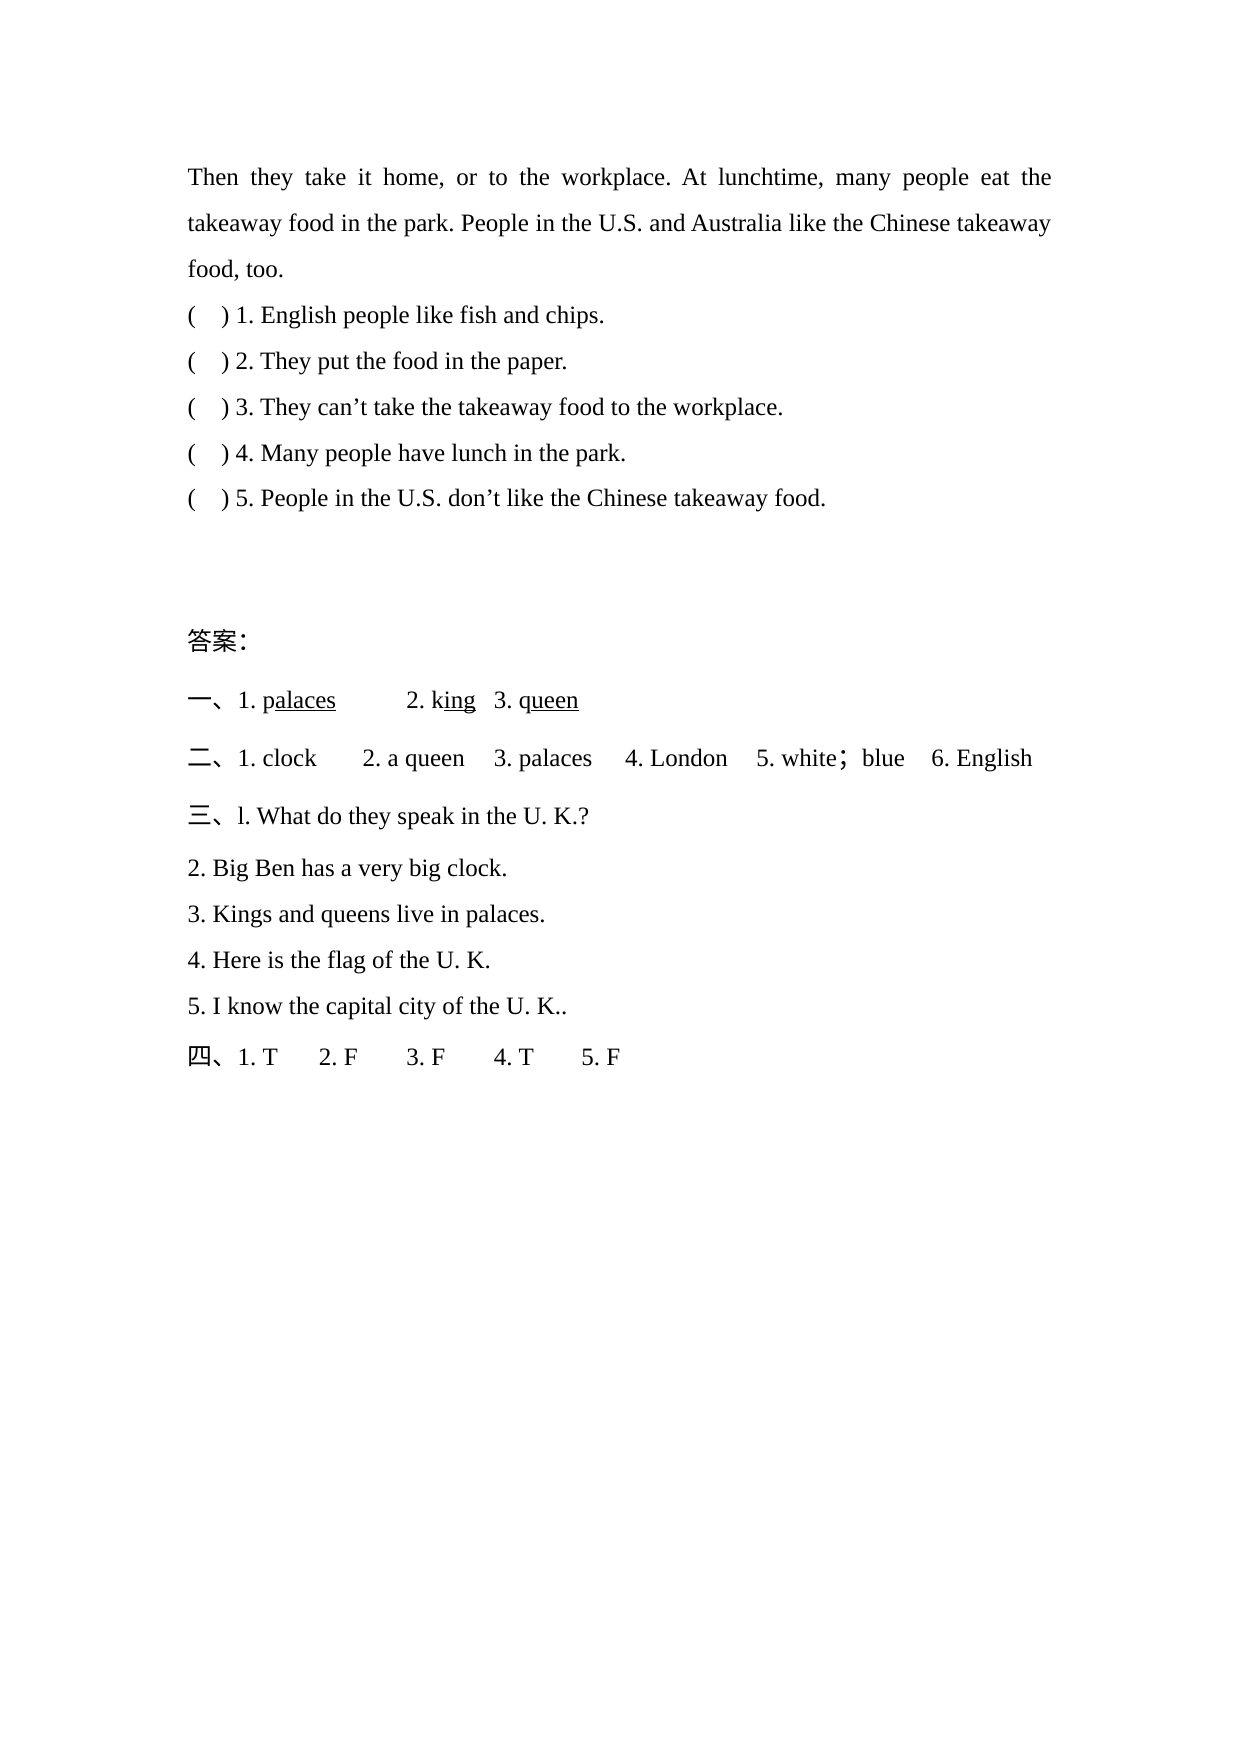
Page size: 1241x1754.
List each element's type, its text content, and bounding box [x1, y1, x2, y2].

text 三、l. What do they speak in the U. K.? [187, 795, 1053, 831]
text 答案： [187, 621, 1053, 658]
text ( ) 1. English people like fish and chips. [187, 300, 1053, 328]
text 2. Big Ben has a very big clock. [187, 853, 1053, 882]
text 4. Here is the flag of the U. K. [187, 945, 1053, 974]
text ( ) 5. People in the U.S. don’t like the Chinese takeaway food. [187, 483, 1053, 512]
text ( ) 2. They put the food in the paper. [187, 346, 1053, 374]
text 3. Kings and queens live in palaces. [187, 899, 1053, 928]
text 二、1. clock 2. a queen 3. palaces 4. London 5. white；blue 6. English [187, 737, 1053, 773]
text ( ) 3. They can’t take the takeaway food to the workplace. [187, 392, 1053, 420]
text 一、1. palaces 2. king 3. queen [187, 679, 1053, 716]
text ( ) 4. Many people have lunch in the park. [187, 438, 1053, 466]
text 5. I know the capital city of the U. K.. [187, 991, 1053, 1019]
text 四、1. T 2. F 3. F 4. T 5. F [187, 1037, 1053, 1073]
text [187, 162, 1053, 283]
